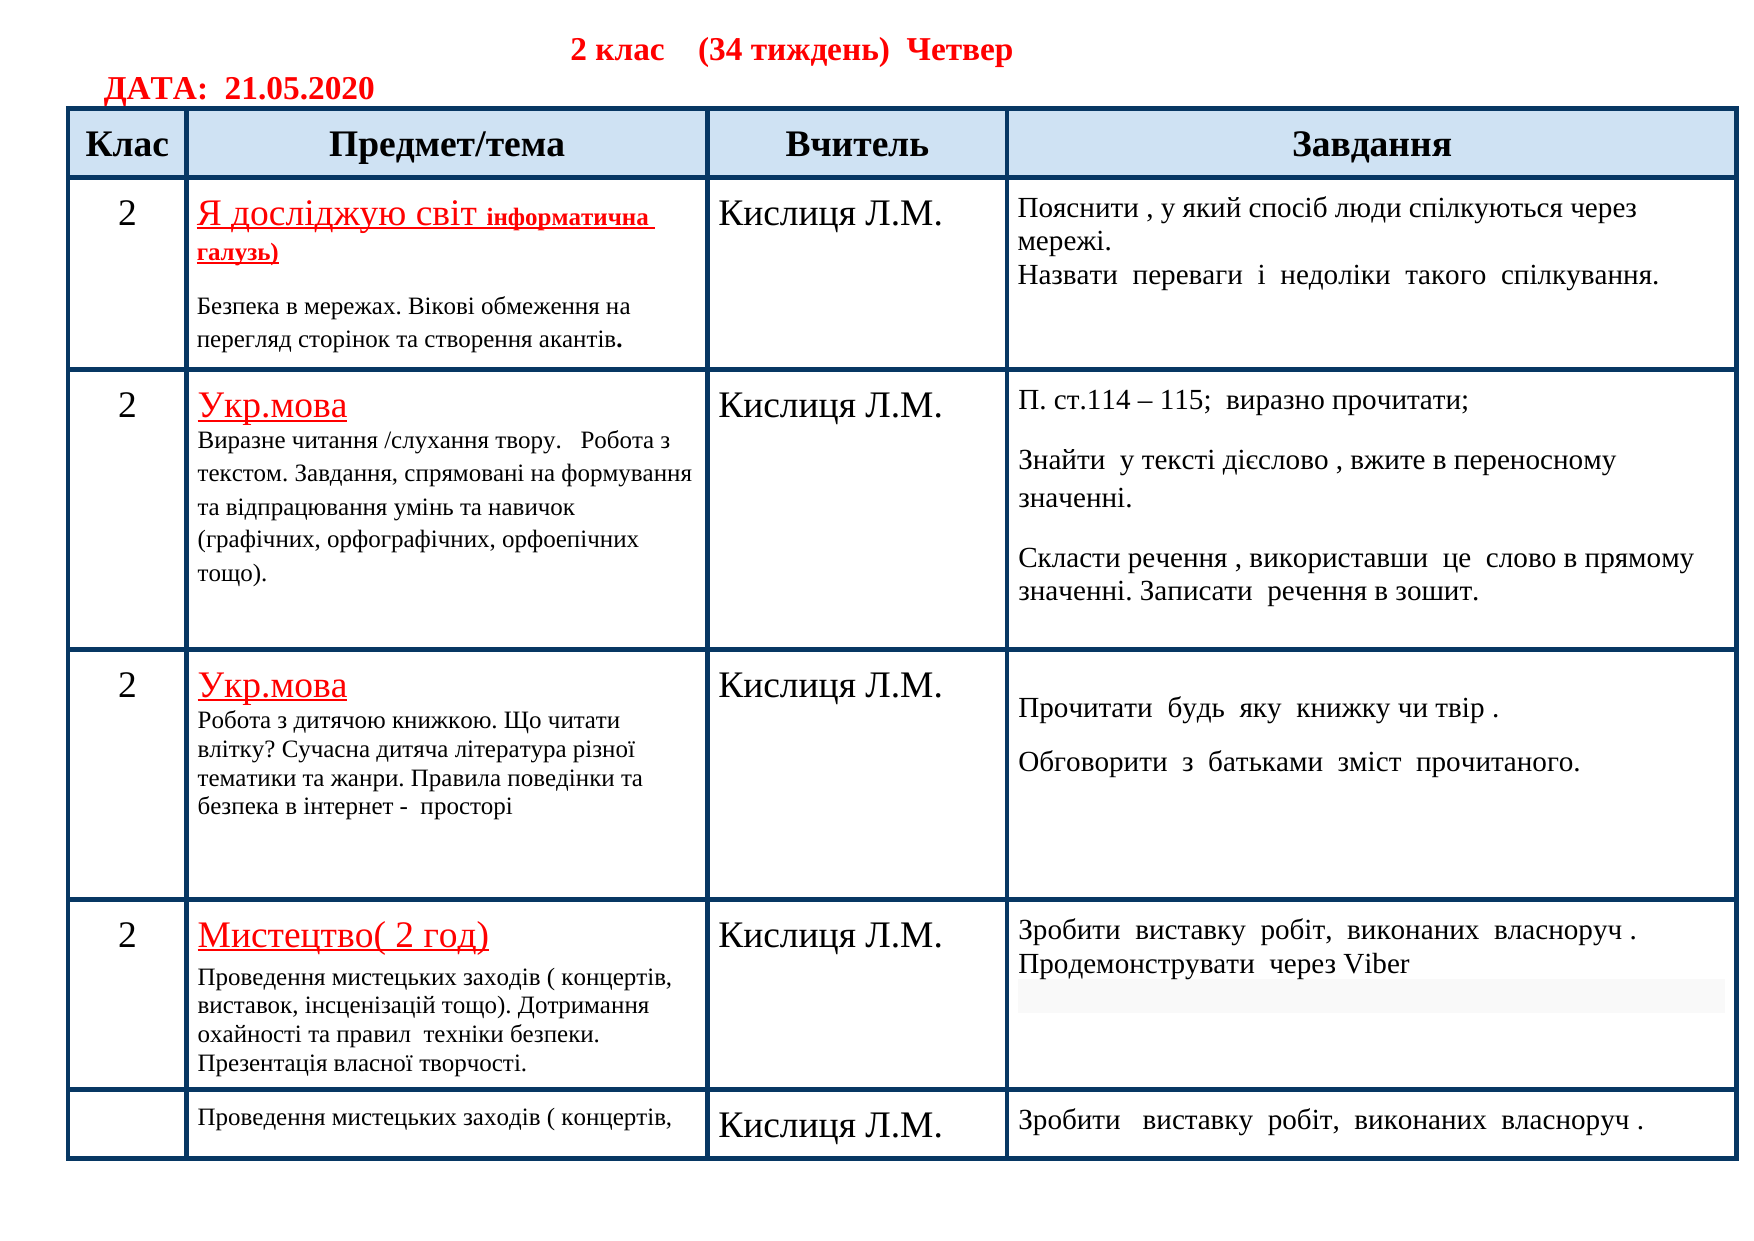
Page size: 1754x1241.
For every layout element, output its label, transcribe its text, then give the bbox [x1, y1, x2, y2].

table_cell Кислиця Л.М. [710, 652, 1005, 897]
table_cell Укр.мова Виразне читання /слухання твору. Робота з текстом. Завдання, спрямовані на формування та відпрацювання умінь та навичок (графічних, орфографічних, орфоепічних тощо). [189, 372, 705, 647]
table_cell 2 [70, 180, 184, 367]
table_cell Прочитати будь яку книжку чи твір . Обговорити з батьками зміст прочитаного. [1009, 652, 1734, 897]
table_cell Кислиця Л.М. [710, 1092, 1005, 1156]
table_cell Кислиця Л.М. [710, 902, 1005, 1087]
text 2 клас (34 тиждень) Четвер [103, 29, 1728, 68]
table_cell Я досліджую світ інформатична галузь) Безпека в мережах. Вікові обмеження на перегляд сторінок та створення акантів. [189, 180, 705, 367]
table_header Клас [70, 111, 184, 175]
table_cell Мистецтво( 2 год) Проведення мистецьких заходів ( концертів, виставок, інсценізацій тощо). Дотримання охайності та правил техніки безпеки. Презентація власної творчості. [189, 902, 705, 1087]
text ДАТА: 21.05.2020 [103, 68, 1728, 106]
table_cell Кислиця Л.М. [710, 372, 1005, 647]
table_cell Укр.мова Робота з дитячою книжкою. Що читати влітку? Сучасна дитяча література різної тематики та жанри. Правила поведінки та безпека в інтернет - просторі [189, 652, 705, 897]
table_cell [70, 1092, 184, 1156]
table_cell Пояснити , у який спосіб люди спілкуються через мережі. Назвати переваги і недоліки такого спілкування. [1009, 180, 1734, 367]
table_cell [1009, 1092, 1734, 1156]
table_cell П. ст.114 – 115; виразно прочитати; Знайти у тексті дієслово , вжите в переносному значенні. Скласти речення , використавши це слово в прямому значенні. Записати речення в зошит. [1009, 372, 1734, 647]
table_cell 2 [70, 902, 184, 1087]
table_header Предмет/тема [189, 111, 705, 175]
table_cell Кислиця Л.М. [710, 180, 1005, 367]
table_header Завдання [1009, 111, 1734, 175]
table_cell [189, 1092, 705, 1156]
table_header Вчитель [710, 111, 1005, 175]
table_cell Зробити виставку робіт, виконаних власноруч . Продемонструвати через Viber [1009, 902, 1734, 1087]
table_cell 2 [70, 372, 184, 647]
table_cell 2 [70, 652, 184, 897]
